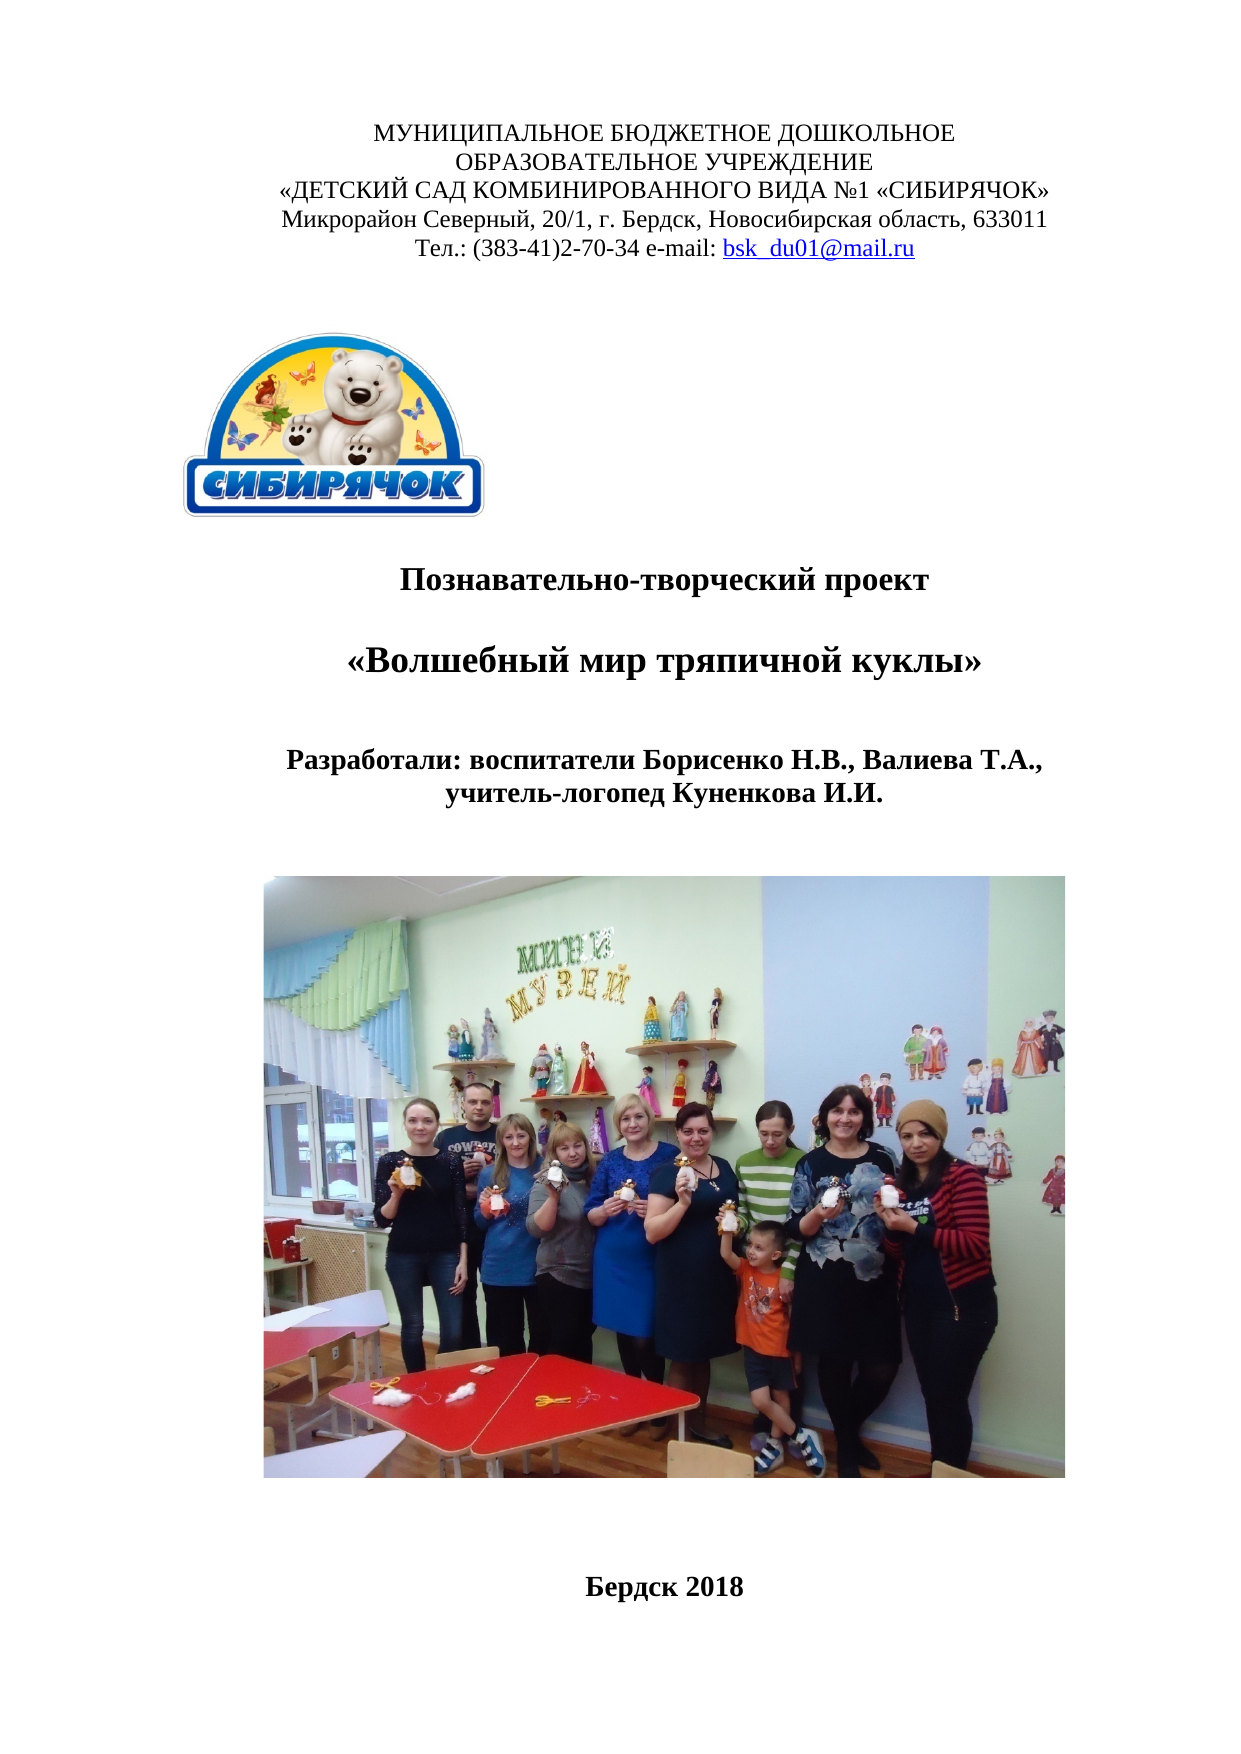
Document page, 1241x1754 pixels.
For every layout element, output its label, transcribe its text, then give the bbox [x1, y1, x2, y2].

text «Волшебный мир тряпичной куклы» [177, 638, 1152, 681]
text учитель-логопед Куненкова И.И. [177, 775, 1152, 809]
picture [177, 324, 490, 525]
picture [263, 876, 1066, 1478]
text Тел.: (383-41)2-70-34 e-mail: bsk_du01@mail.ru [177, 233, 1152, 262]
text Разработали: воспитатели Борисенко Н.В., Валиева Т.А., [177, 742, 1152, 775]
text Познавательно-творческий проект [177, 559, 1152, 598]
text МУНИЦИПАЛЬНОЕ БЮДЖЕТНОЕ ДОШКОЛЬНОЕ [177, 118, 1152, 147]
text Бердск 2018 [177, 1569, 1152, 1603]
text ОБРАЗОВАТЕЛЬНОЕ УЧРЕЖДЕНИЕ [177, 147, 1152, 176]
text Микрорайон Северный, 20/1, г. Бердск, Новосибирская область, 633011 [177, 204, 1152, 233]
text «ДЕТСКИЙ САД КОМБИНИРОВАННОГО ВИДА №1 «СИБИРЯЧОК» [177, 176, 1152, 204]
